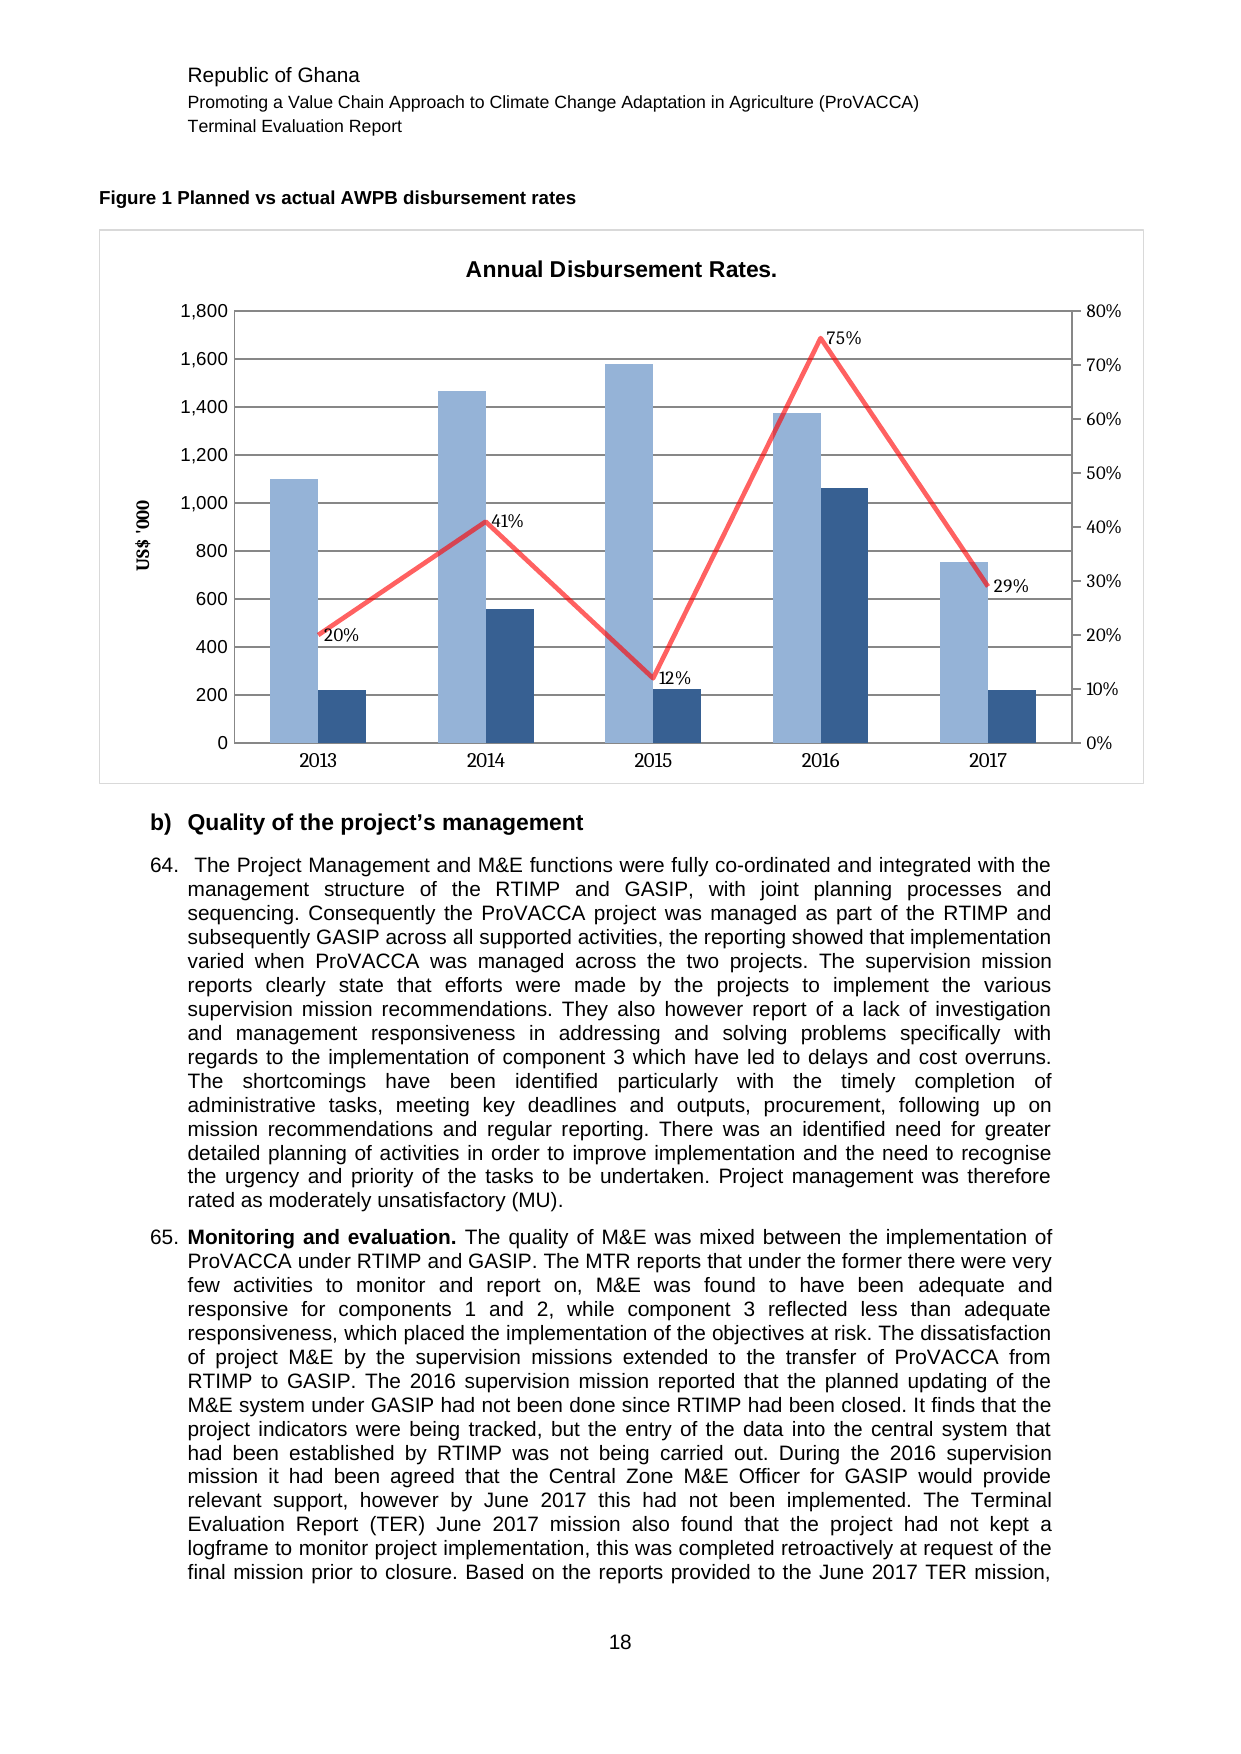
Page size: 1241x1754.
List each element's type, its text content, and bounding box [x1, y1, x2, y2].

text Figure 1 Planned vs actual AWPB disbursement rates [99, 187, 1053, 208]
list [150, 1225, 1053, 1584]
subtitle Quality of the project’s management [150, 809, 1053, 836]
list The Project Management and M&E functions were fully co-ordinated and integrated with the management structure of the RTIMP and GASIP, with joint planning processes and sequencing. Consequently the ProVACCA project was managed as part of the RTIMP and subsequently GASIP across all supported activities, the reporting showed that implementation varied when ProVACCA was managed across the two projects. The supervision mission reports clearly state that efforts were made by the projects to implement the various supervision mission recommendations. They also however report of a lack of investigation and management responsiveness in addressing and solving problems specifically with regards to the implementation of component 3 which have led to delays and cost overruns. The shortcomings have been identified particularly with the timely completion of administrative tasks, meeting key deadlines and outputs, procurement, following up on mission recommendations and regular reporting. There was an identified need for greater detailed planning of activities in order to improve implementation and the need to recognise the urgency and priority of the tasks to be undertaken. Project management was therefore rated as moderately unsatisfactory (MU). [150, 853, 1053, 1212]
